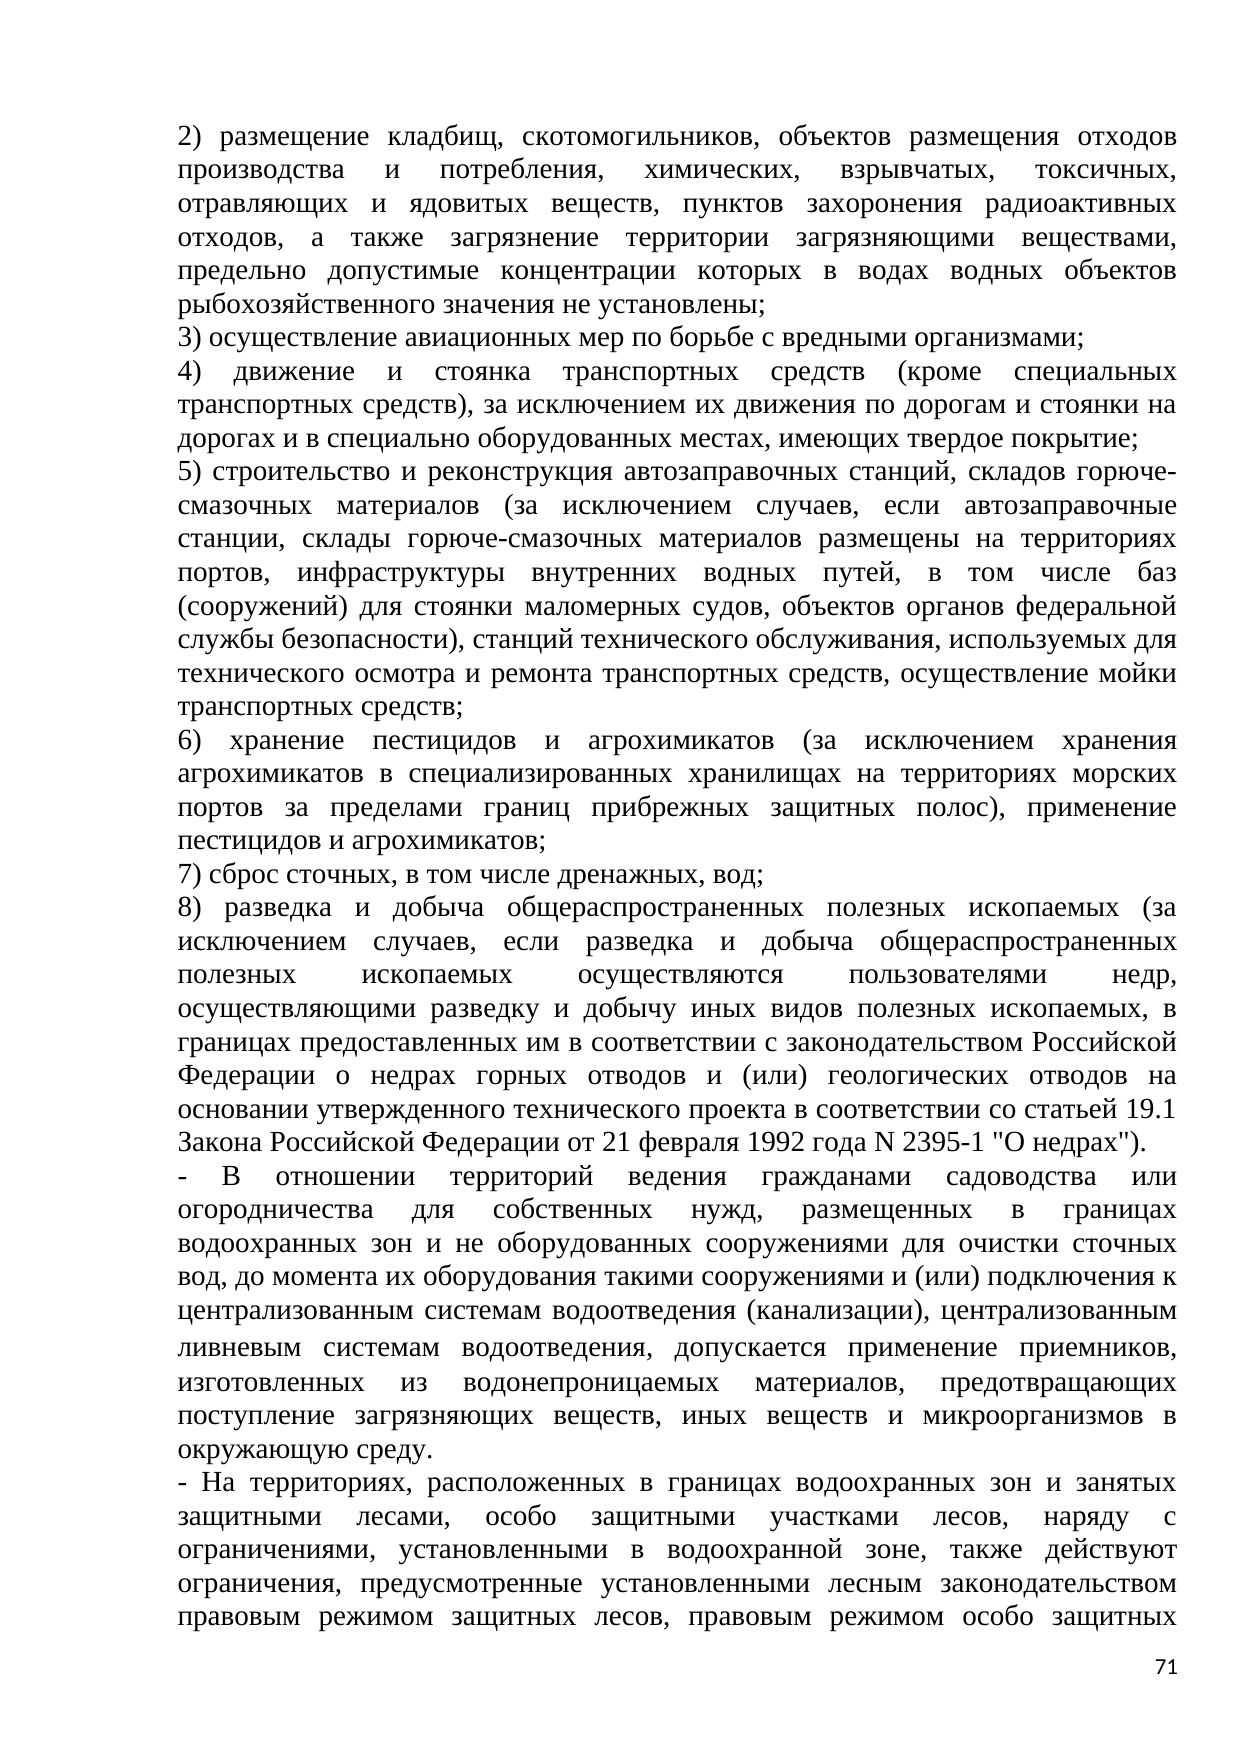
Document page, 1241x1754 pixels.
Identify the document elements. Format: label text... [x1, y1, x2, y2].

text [177, 1464, 1178, 1632]
text 6) хранение пестицидов и агрохимикатов (за исключением хранения агрохимикатов в специализированных хранилищах на территориях морских портов за пределами границ прибрежных защитных полос), применение пестицидов и агрохимикатов; [177, 722, 1178, 856]
text 3) осуществление авиационных мер по борьбе с вредными организмами; [177, 319, 1178, 353]
text 5) строительство и реконструкция автозаправочных станций, складов горюче-смазочных материалов (за исключением случаев, если автозаправочные станции, склады горюче-смазочных материалов размещены на территориях портов, инфраструктуры внутренних водных путей, в том числе баз (сооружений) для стоянки маломерных судов, объектов органов федеральной службы безопасности), станций технического обслуживания, используемых для технического осмотра и ремонта транспортных средств, осуществление мойки транспортных средств; [177, 453, 1178, 722]
text 4) движение и стоянка транспортных средств (кроме специальных транспортных средств), за исключением их движения по дорогам и стоянки на дорогах и в специально оборудованных местах, имеющих твердое покрытие; [177, 353, 1178, 453]
text - В отношении территорий ведения гражданами садоводства или огородничества для собственных нужд, размещенных в границах водоохранных зон и не оборудованных сооружениями для очистки сточных вод, до момента их оборудования такими сооружениями и (или) подключения к централизованным системам водоотведения (канализации), централизованным ливневым системам водоотведения, допускается применение приемников, изготовленных из водонепроницаемых материалов, предотвращающих поступление загрязняющих веществ, иных веществ и микроорганизмов в окружающую среду. [177, 1158, 1178, 1464]
text 2) размещение кладбищ, скотомогильников, объектов размещения отходов производства и потребления, химических, взрывчатых, токсичных, отравляющих и ядовитых веществ, пунктов захоронения радиоактивных отходов, а также загрязнение территории загрязняющими веществами, предельно допустимые концентрации которых в водах водных объектов рыбохозяйственного значения не установлены; [177, 118, 1178, 319]
text 8) разведка и добыча общераспространенных полезных ископаемых (за исключением случаев, если разведка и добыча общераспространенных полезных ископаемых осуществляются пользователями недр, осуществляющими разведку и добычу иных видов полезных ископаемых, в границах предоставленных им в соответствии с законодательством Российской Федерации о недрах горных отводов и (или) геологических отводов на основании утвержденного технического проекта в соответствии со статьей 19.1 Закона Российской Федерации от 21 февраля 1992 года N 2395-1 "О недрах"). [177, 889, 1178, 1158]
text 7) сброс сточных, в том числе дренажных, вод; [177, 856, 1178, 889]
